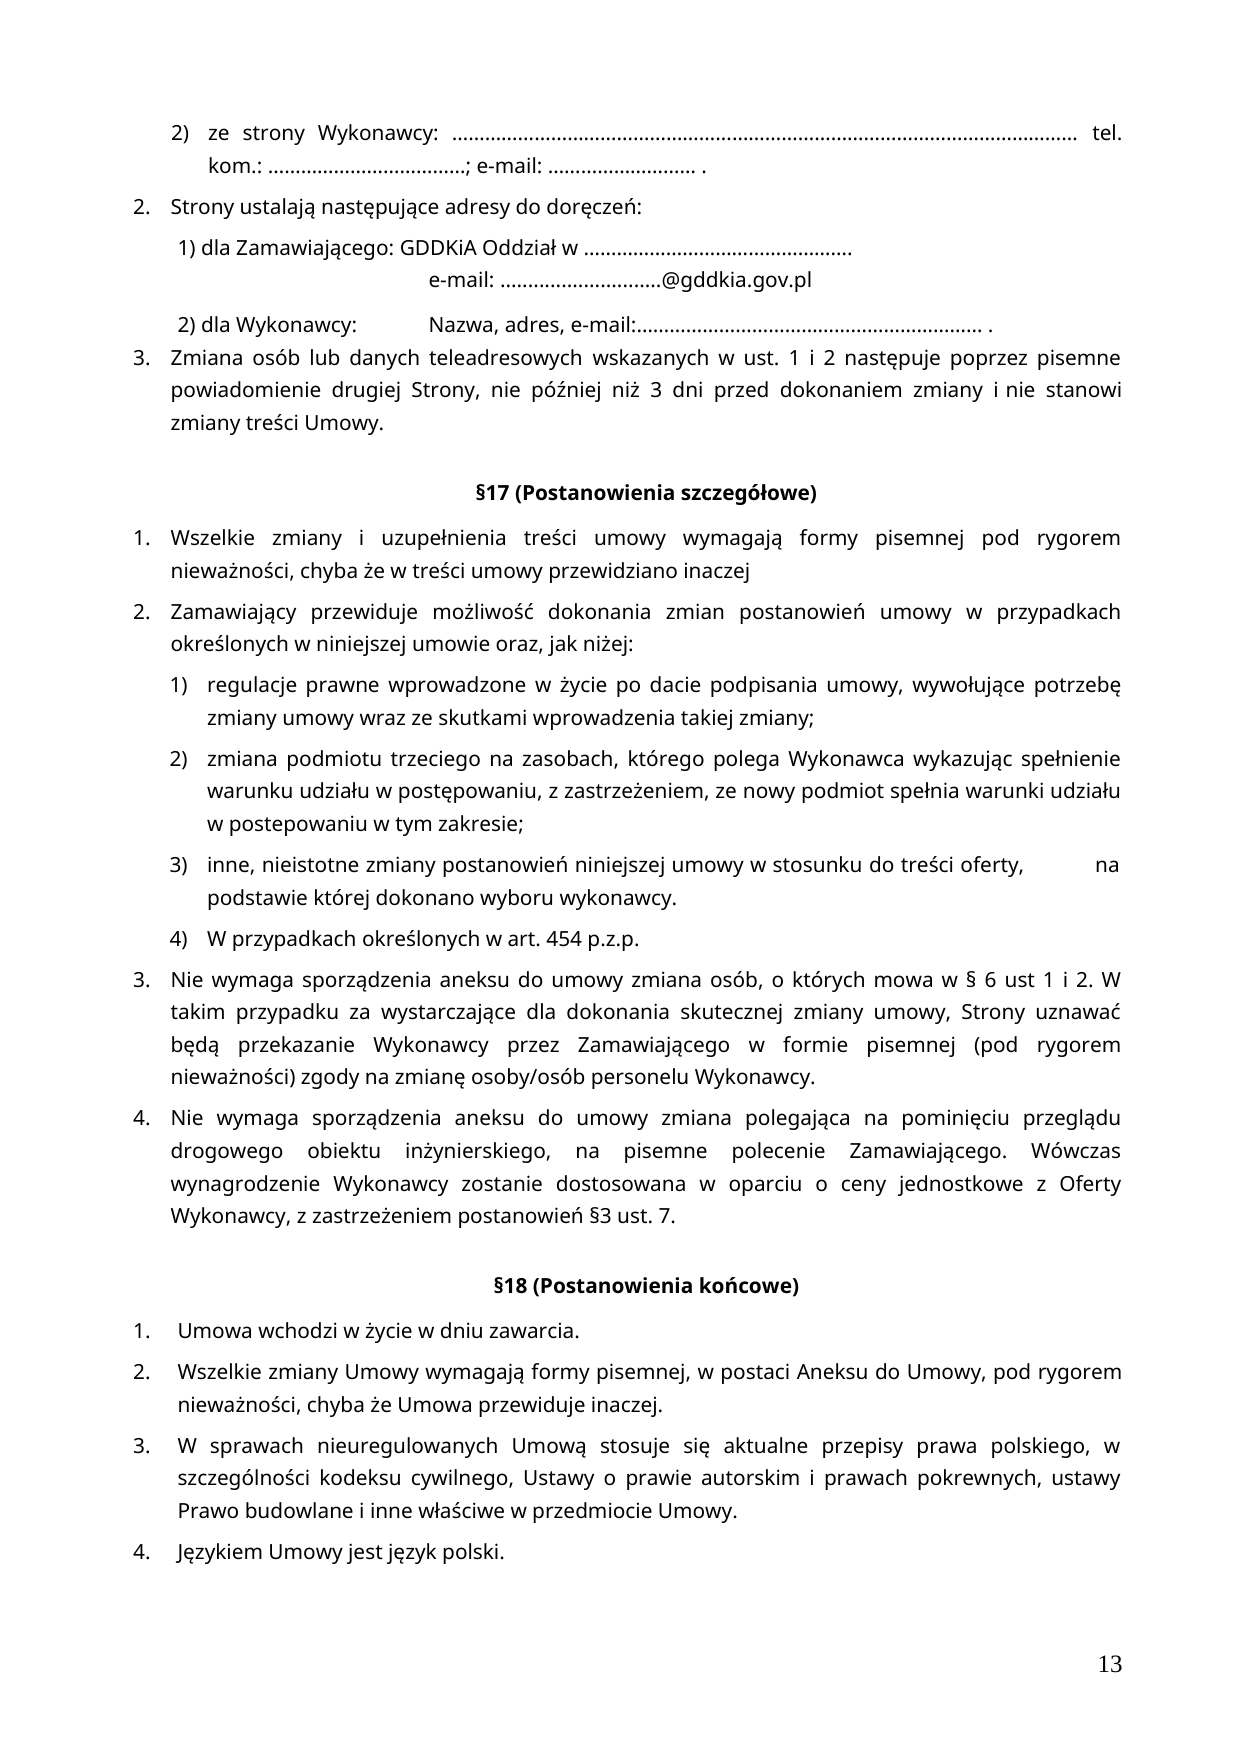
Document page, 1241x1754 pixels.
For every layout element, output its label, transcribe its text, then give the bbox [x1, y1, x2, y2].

list Umowa wchodzi w życie w dniu zawarcia. [133, 1316, 1122, 1345]
list ze strony Wykonawcy: …………………………………………………………………………………………………… tel. kom.: ………………………………; e-mail: ……………………… . [171, 118, 1122, 179]
list Wszelkie zmiany i uzupełnienia treści umowy wymagają formy pisemnej pod rygorem nieważności, chyba że w treści umowy przewidziano inaczej [133, 523, 1122, 584]
list (Postanowienia końcowe) [170, 1271, 1122, 1300]
list W sprawach nieuregulowanych Umową stosuje się aktualne przepisy prawa polskiego, w szczególności kodeksu cywilnego, Ustawy o prawie autorskim i prawach pokrewnych, ustawy Prawo budowlane i inne właściwe w przedmiocie Umowy. [133, 1431, 1122, 1524]
list W przypadkach określonych w art. 454 p.z.p. [169, 924, 1122, 952]
list Językiem Umowy jest język polski. [133, 1537, 1122, 1566]
text 2) dla Wykonawcy: Nazwa, adres, e-mail:……………………………………………………… . [177, 310, 1122, 339]
list Zamawiający przewiduje możliwość dokonania zmian postanowień umowy w przypadkach określonych w niniejszej umowie oraz, jak niżej: [133, 597, 1122, 658]
list Wszelkie zmiany Umowy wymagają formy pisemnej, w postaci Aneksu do Umowy, pod rygorem nieważności, chyba że Umowa przewiduje inaczej. [133, 1357, 1122, 1418]
text e-mail: .............................@gddkia.gov.pl [192, 265, 1122, 294]
list (Postanowienia szczegółowe) [170, 478, 1122, 507]
list Nie wymaga sporządzenia aneksu do umowy zmiana osób, o których mowa w § 6 ust 1 i 2. W takim przypadku za wystarczające dla dokonania skutecznej zmiany umowy, Strony uznawać będą przekazanie Wykonawcy przez Zamawiającego w formie pisemnej (pod rygorem nieważności) zgody na zmianę osoby/osób personelu Wykonawcy. [133, 965, 1122, 1091]
text 1) dla Zamawiającego: GDDKiA Oddział w …………………………………………. [177, 233, 1122, 261]
list regulacje prawne wprowadzone w życie po dacie podpisania umowy, wywołujące potrzebę zmiany umowy wraz ze skutkami wprowadzenia takiej zmiany; [169, 671, 1122, 732]
list Strony ustalają następujące adresy do doręczeń: [133, 192, 1122, 220]
list zmiana podmiotu trzeciego na zasobach, którego polega Wykonawca wykazując spełnienie warunku udziału w postępowaniu, z zastrzeżeniem, ze nowy podmiot spełnia warunki udziału w postepowaniu w tym zakresie; [169, 744, 1122, 838]
list Nie wymaga sporządzenia aneksu do umowy zmiana polegająca na pominięciu przeglądu drogowego obiektu inżynierskiego, na pisemne polecenie Zamawiającego. Wówczas wynagrodzenie Wykonawcy zostanie dostosowana w oparciu o ceny jednostkowe z Oferty Wykonawcy, z zastrzeżeniem postanowień §3 ust. 7. [133, 1103, 1122, 1230]
list inne, nieistotne zmiany postanowień niniejszej umowy w stosunku do treści oferty, na podstawie której dokonano wyboru wykonawcy. [169, 850, 1122, 911]
list Zmiana osób lub danych teleadresowych wskazanych w ust. 1 i 2 następuje poprzez pisemne powiadomienie drugiej Strony, nie później niż 3 dni przed dokonaniem zmiany i nie stanowi zmiany treści Umowy. [133, 343, 1122, 437]
